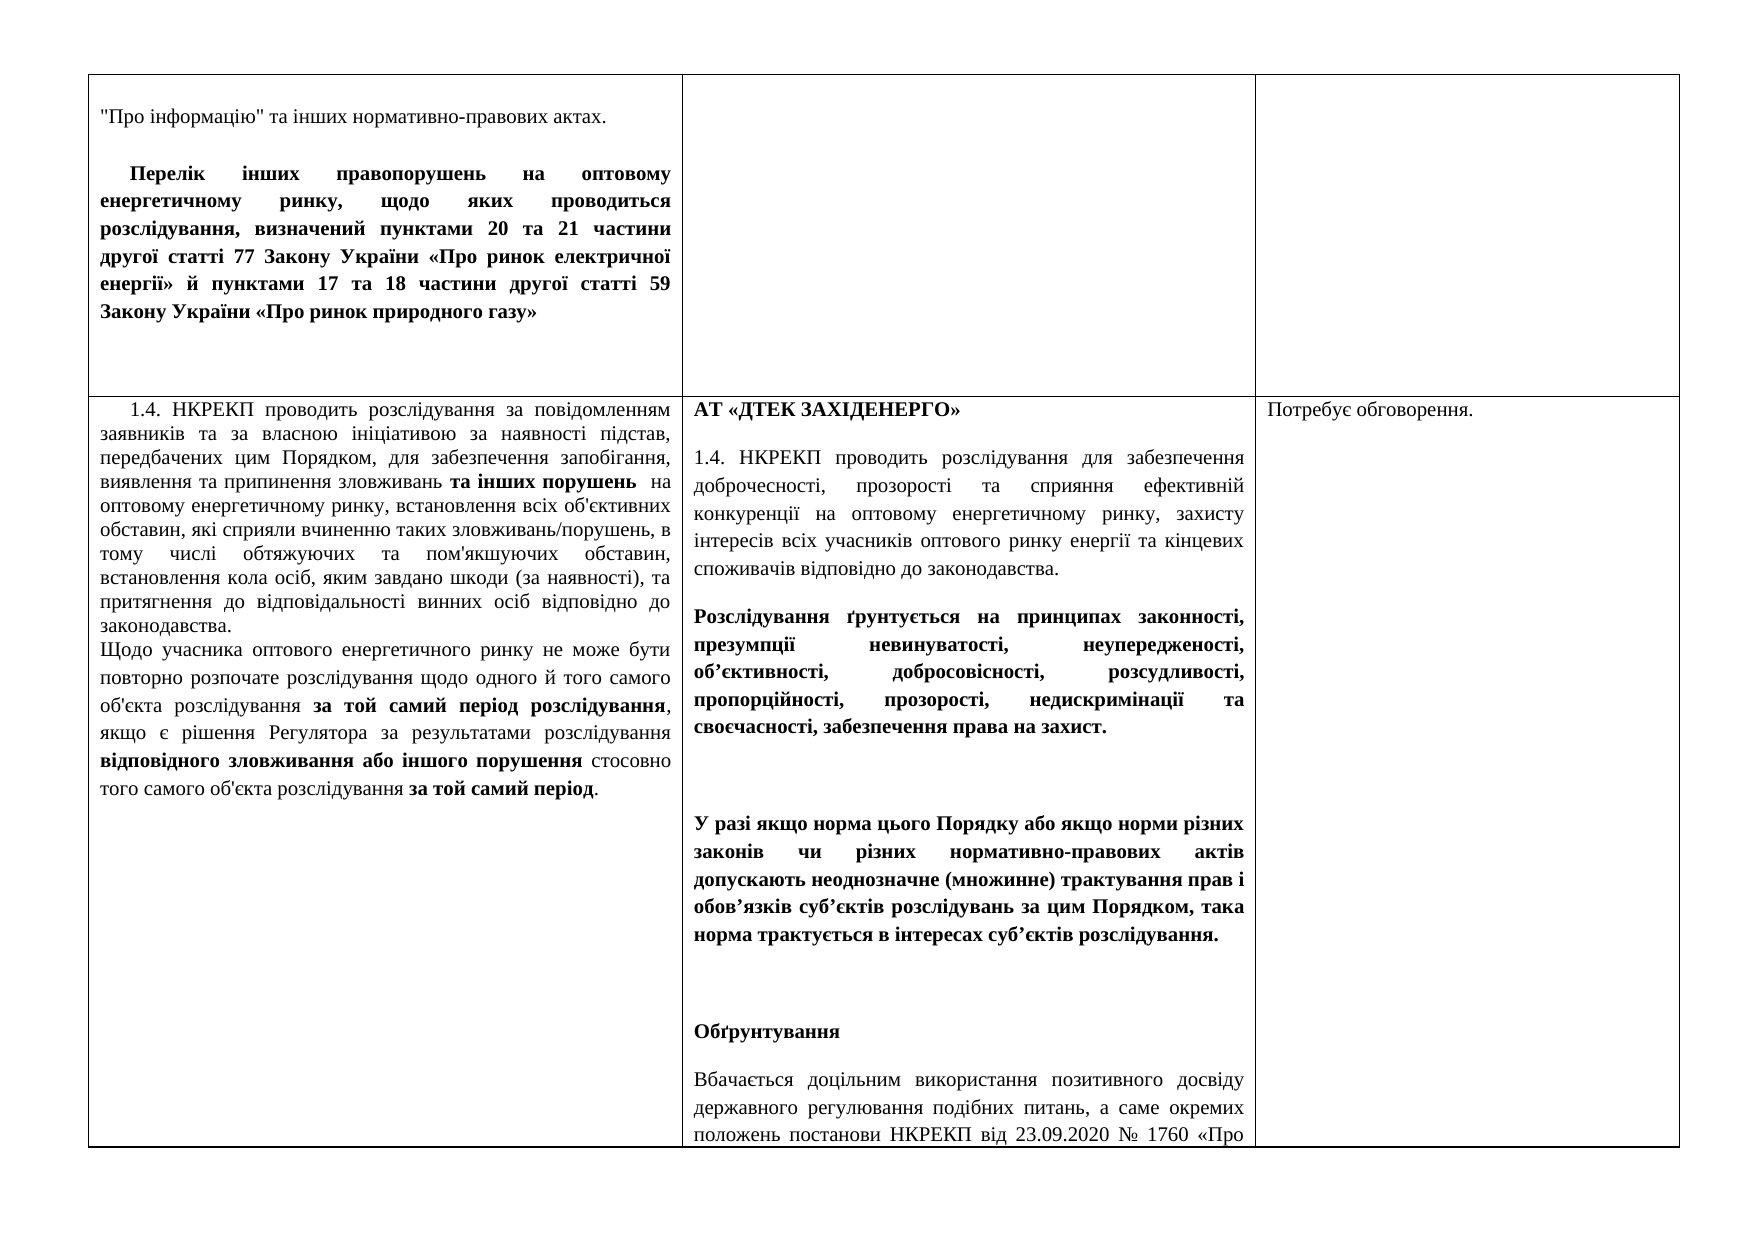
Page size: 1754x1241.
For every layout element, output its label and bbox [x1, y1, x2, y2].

table_cell [1256, 397, 1679, 1146]
table_cell [1256, 75, 1679, 396]
table_cell [683, 397, 1255, 1146]
table_cell [683, 75, 1255, 396]
table_cell [89, 75, 682, 396]
table_cell [89, 397, 682, 1146]
